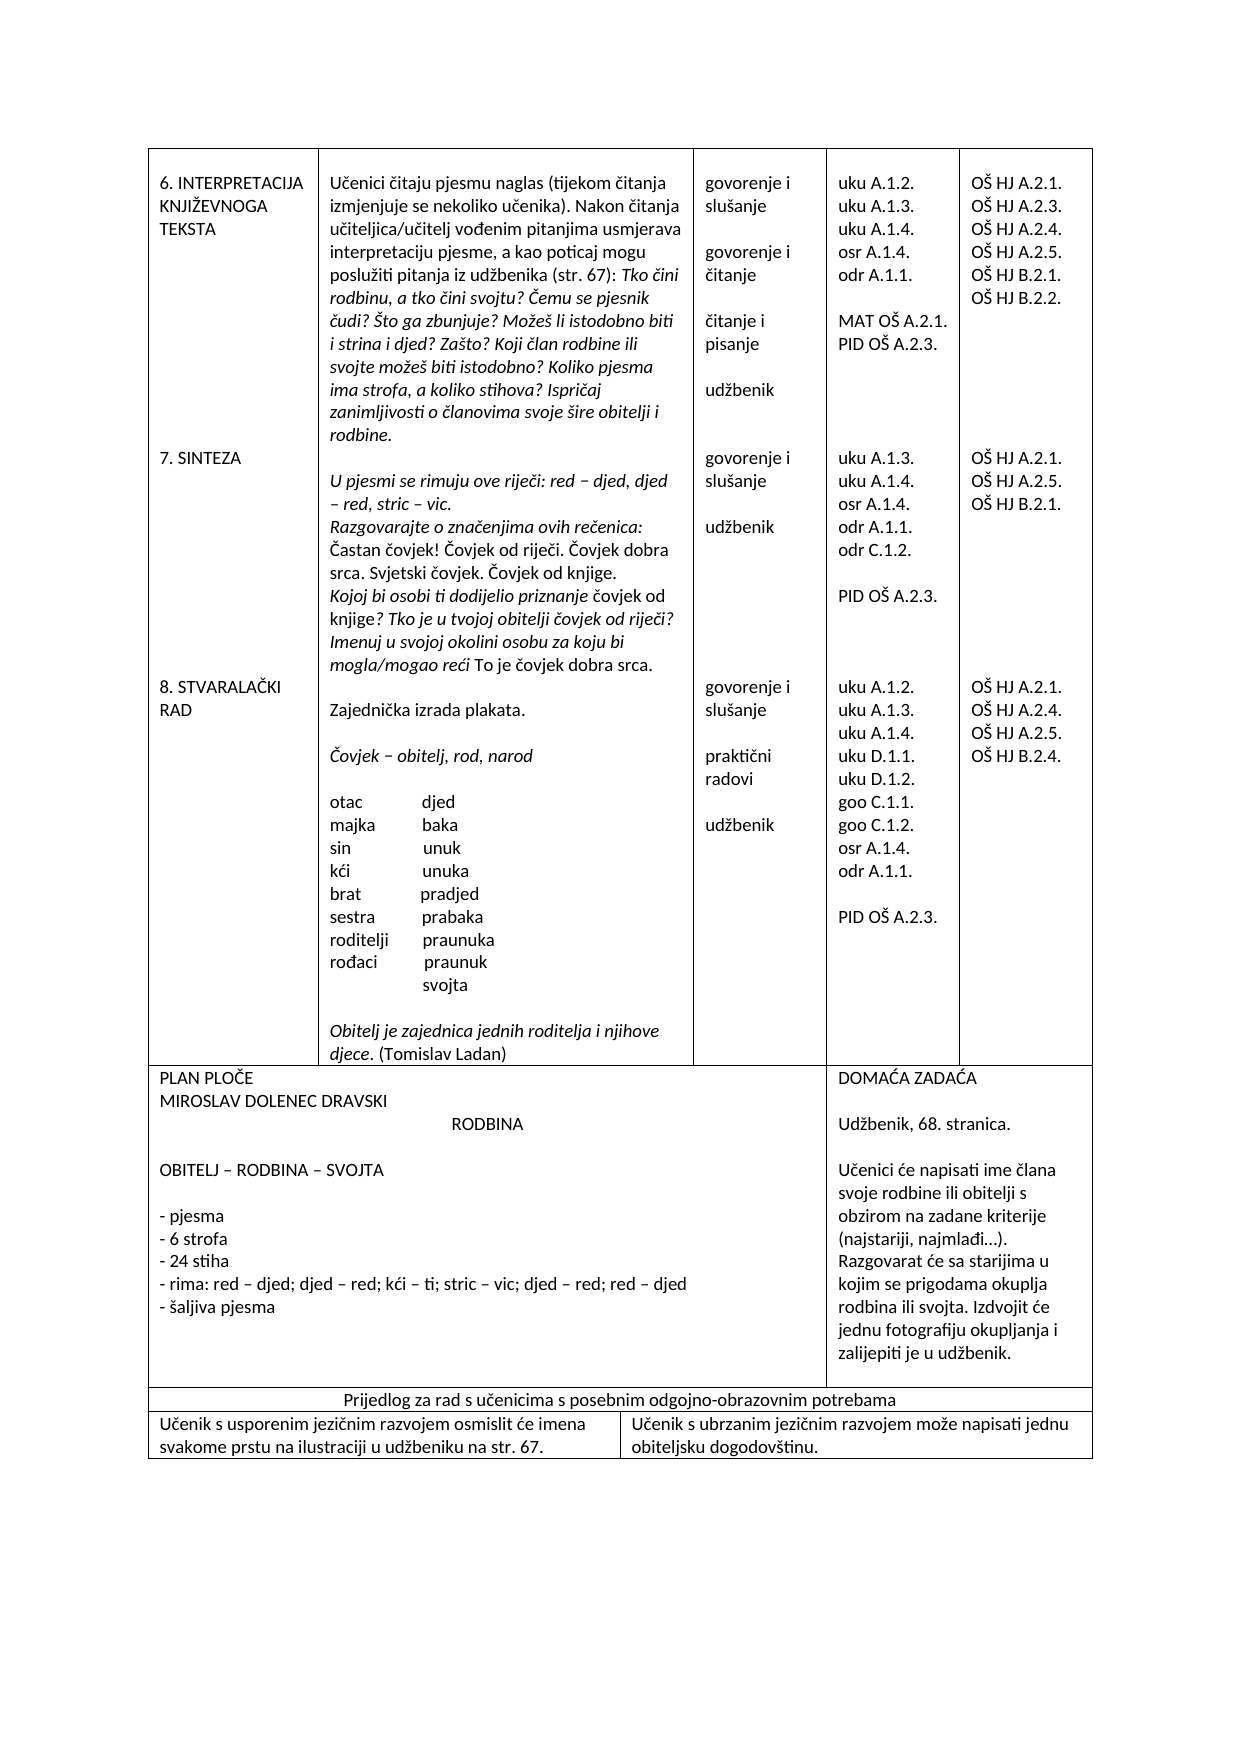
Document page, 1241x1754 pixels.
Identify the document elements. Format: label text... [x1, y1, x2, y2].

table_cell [827, 149, 959, 1065]
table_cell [319, 149, 693, 1065]
table_cell Učenik s ubrzanim jezičnim razvojem može napisati jednu obiteljsku dogodovštinu. [621, 1412, 1092, 1458]
table_cell DOMAĆA ZADAĆA Udžbenik, 68. stranica. Učenici će napisati ime člana svoje rodbine ili obitelji s obzirom na zadane kriterije (najstariji, najmlađi…). Razgovarat će sa starijima u kojim se prigodama okuplja rodbina ili svojta. Izdvojit će jednu fotografiju okupljanja i zalijepiti je u udžbenik. [827, 1066, 1092, 1387]
table_cell Prijedlog za rad s učenicima s posebnim odgojno-obrazovnim potrebama [149, 1388, 1092, 1411]
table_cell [960, 149, 1092, 1065]
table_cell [149, 149, 318, 1065]
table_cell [694, 149, 826, 1065]
table_cell Učenik s usporenim jezičnim razvojem osmislit će imena svakome prstu na ilustraciji u udžbeniku na str. 67. [149, 1412, 620, 1458]
table_cell PLAN PLOČE MIROSLAV DOLENEC DRAVSKI RODBINA OBITELJ – RODBINA – SVOJTA - pjesma - 6 strofa - 24 stiha - rima: red – djed; djed – red; kći – ti; stric – vic; djed – red; red – djed - šaljiva pjesma [149, 1066, 826, 1387]
